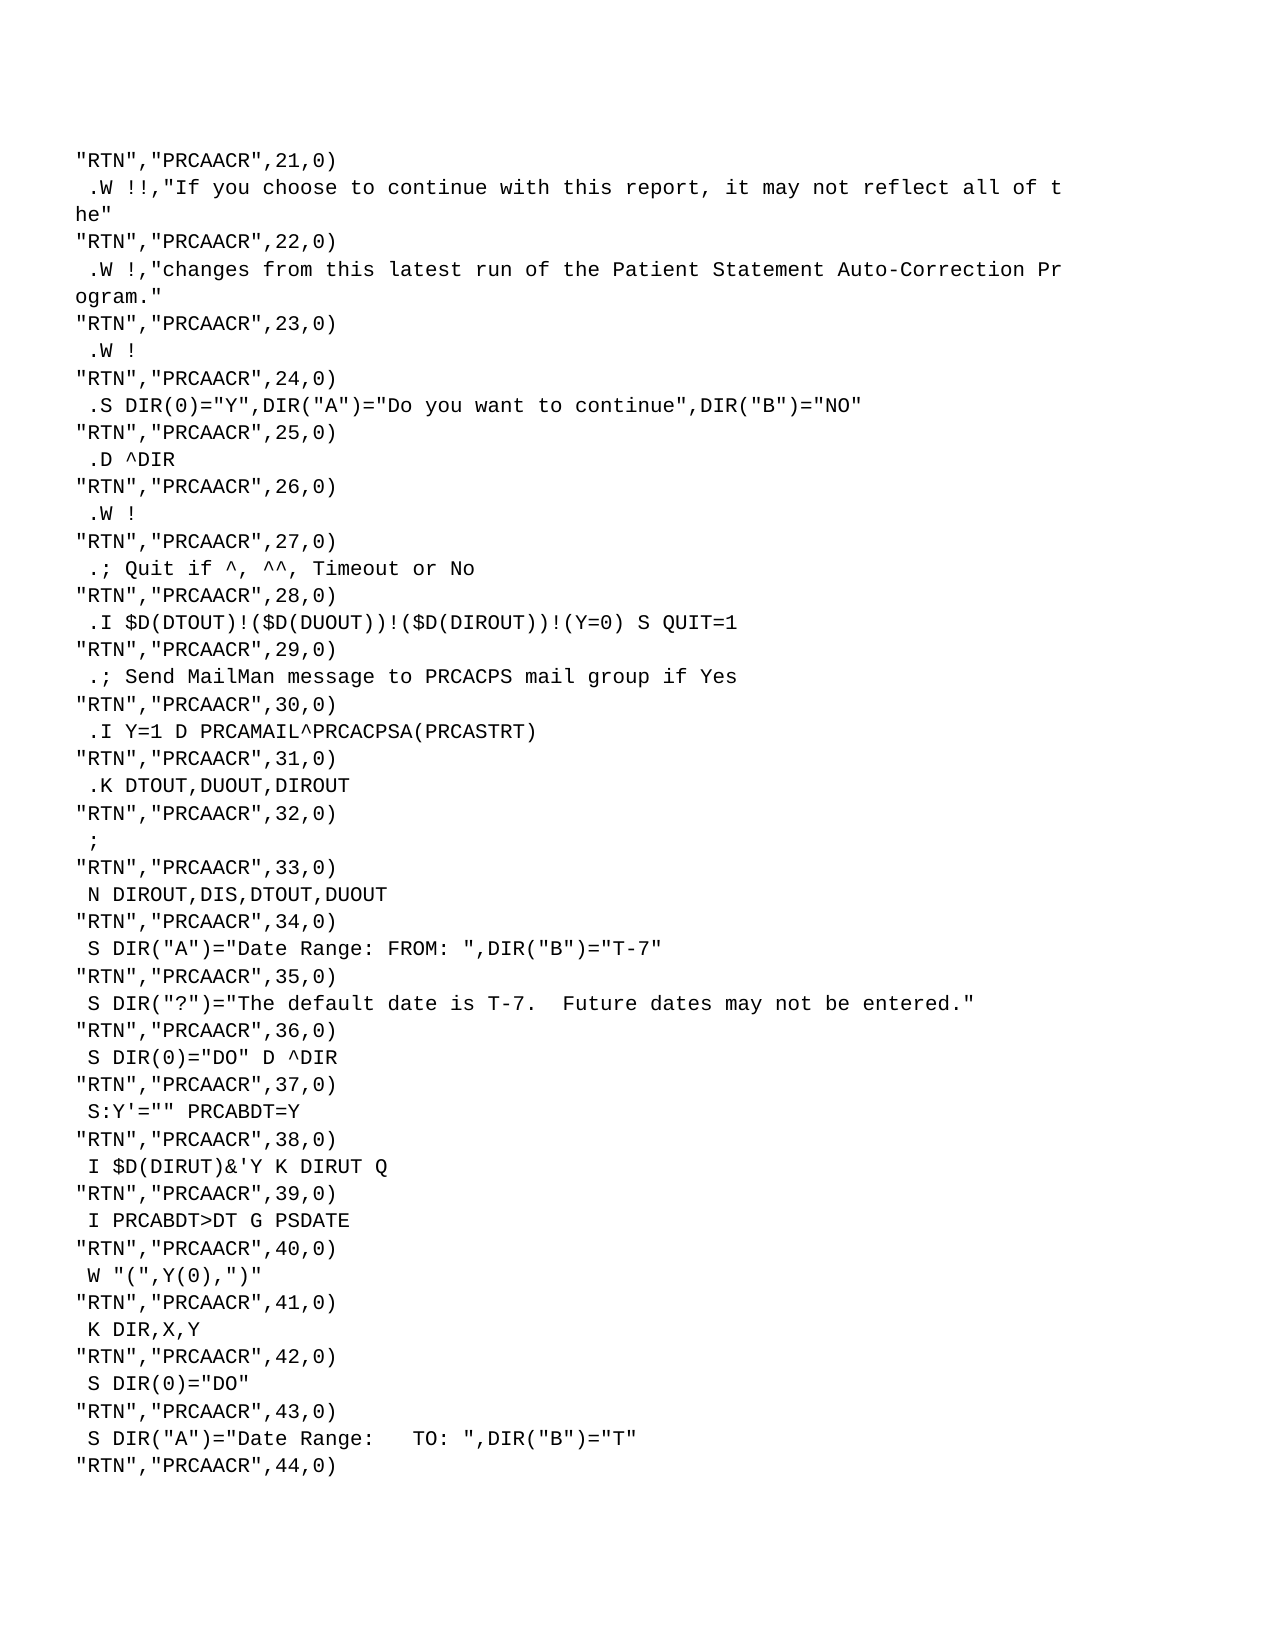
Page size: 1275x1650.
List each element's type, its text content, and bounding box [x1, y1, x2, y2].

text "RTN","PRCAACR",32,0) [75, 802, 1200, 826]
text .K DTOUT,DUOUT,DIROUT [75, 775, 1200, 799]
text "RTN","PRCAACR",42,0) [75, 1346, 1200, 1370]
text "RTN","PRCAACR",28,0) [75, 585, 1200, 609]
text .S DIR(0)="Y",DIR("A")="Do you want to continue",DIR("B")="NO" [75, 395, 1200, 418]
text I $D(DIRUT)&'Y K DIRUT Q [75, 1156, 1200, 1179]
text W "(",Y(0),")" [75, 1265, 1200, 1288]
text "RTN","PRCAACR",21,0) [75, 150, 1200, 174]
text N DIROUT,DIS,DTOUT,DUOUT [75, 884, 1200, 908]
text .W ! [75, 503, 1200, 527]
text "RTN","PRCAACR",27,0) [75, 531, 1200, 554]
text he" [75, 204, 1200, 228]
text "RTN","PRCAACR",22,0) [75, 232, 1200, 255]
text "RTN","PRCAACR",41,0) [75, 1292, 1200, 1316]
text "RTN","PRCAACR",23,0) [75, 313, 1200, 337]
text S DIR("A")="Date Range: TO: ",DIR("B")="T" [75, 1428, 1200, 1451]
text "RTN","PRCAACR",25,0) [75, 422, 1200, 446]
text "RTN","PRCAACR",30,0) [75, 694, 1200, 717]
text S DIR("?")="The default date is T-7. Future dates may not be entered." [75, 993, 1200, 1016]
text K DIR,X,Y [75, 1319, 1200, 1343]
text .W !!,"If you choose to continue with this report, it may not reflect all of t [75, 177, 1200, 201]
text "RTN","PRCAACR",34,0) [75, 911, 1200, 935]
text S DIR("A")="Date Range: FROM: ",DIR("B")="T-7" [75, 938, 1200, 962]
text "RTN","PRCAACR",37,0) [75, 1074, 1200, 1098]
text S DIR(0)="DO" [75, 1373, 1200, 1397]
text "RTN","PRCAACR",33,0) [75, 857, 1200, 881]
text "RTN","PRCAACR",26,0) [75, 476, 1200, 500]
text .; Quit if ^, ^^, Timeout or No [75, 558, 1200, 581]
text .W ! [75, 340, 1200, 364]
text I PRCABDT>DT G PSDATE [75, 1210, 1200, 1234]
text S:Y'="" PRCABDT=Y [75, 1102, 1200, 1125]
text .I $D(DTOUT)!($D(DUOUT))!($D(DIROUT))!(Y=0) S QUIT=1 [75, 612, 1200, 636]
text "RTN","PRCAACR",35,0) [75, 966, 1200, 989]
text .W !,"changes from this latest run of the Patient Statement Auto-Correction Pr [75, 259, 1200, 282]
text "RTN","PRCAACR",29,0) [75, 639, 1200, 663]
text S DIR(0)="DO" D ^DIR [75, 1047, 1200, 1071]
text "RTN","PRCAACR",36,0) [75, 1020, 1200, 1044]
text "RTN","PRCAACR",24,0) [75, 367, 1200, 391]
text "RTN","PRCAACR",44,0) [75, 1455, 1200, 1479]
text .I Y=1 D PRCAMAIL^PRCACPSA(PRCASTRT) [75, 721, 1200, 744]
text "RTN","PRCAACR",40,0) [75, 1237, 1200, 1261]
text "RTN","PRCAACR",43,0) [75, 1401, 1200, 1424]
text ; [75, 830, 1200, 853]
text ogram." [75, 286, 1200, 309]
text .; Send MailMan message to PRCACPS mail group if Yes [75, 667, 1200, 690]
text "RTN","PRCAACR",39,0) [75, 1183, 1200, 1207]
text "RTN","PRCAACR",38,0) [75, 1129, 1200, 1152]
text .D ^DIR [75, 449, 1200, 473]
text "RTN","PRCAACR",31,0) [75, 748, 1200, 772]
